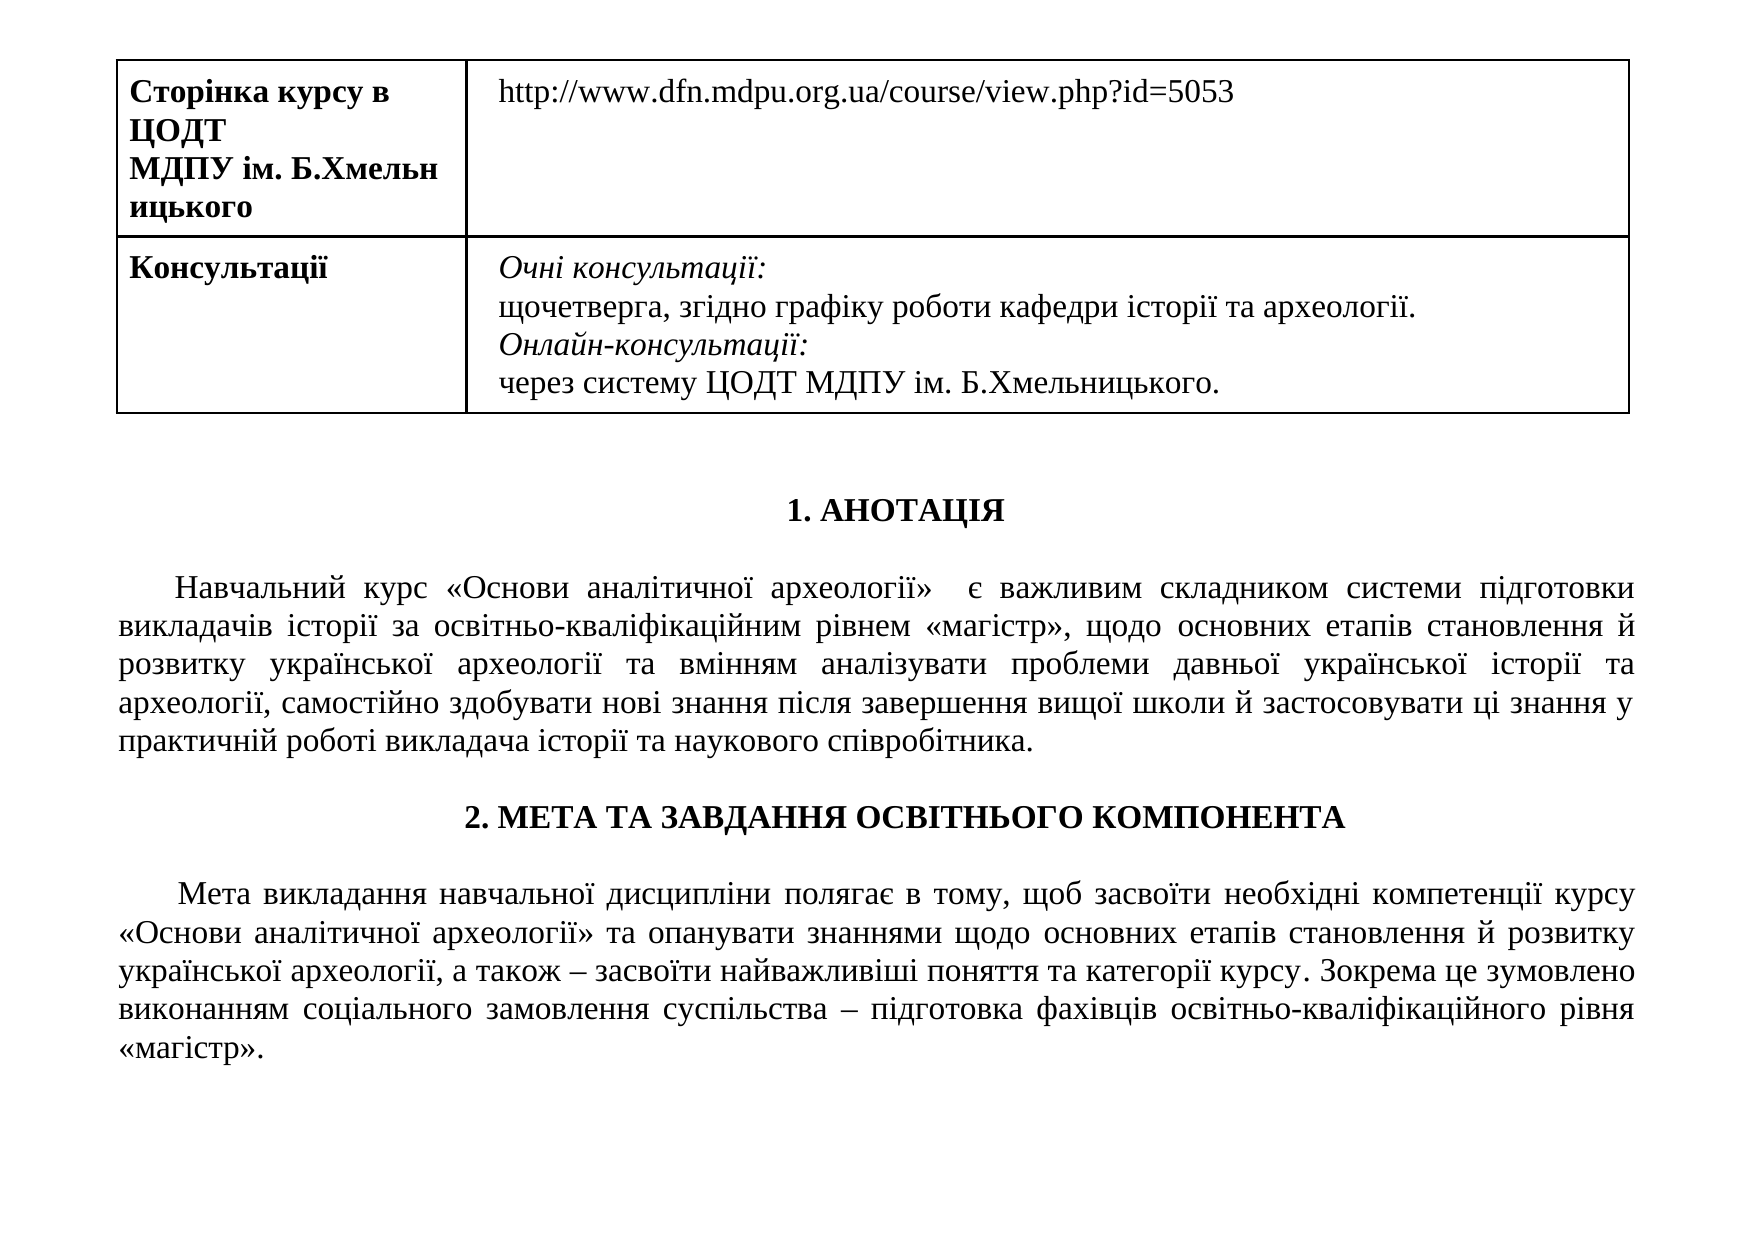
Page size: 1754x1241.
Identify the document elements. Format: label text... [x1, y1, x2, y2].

table_cell Сторінка курсу в ЦОДТ МДПУ ім. Б.Хмельницького [118, 61, 465, 235]
table_cell Очні консультації: щочетверга, згідно графіку роботи кафедри історії та археології. Онлайн-консультації: через систему ЦОДТ МДПУ ім. Б.Хмельницького. [468, 238, 1628, 412]
table_cell Консультації [118, 238, 465, 412]
table_cell http://www.dfn.mdpu.org.ua/course/view.php?id=5053 [468, 61, 1628, 235]
text Навчальний курс «Основи аналітичної археології» є важливим складником системи підготовки викладачів історії за освітньо-кваліфікаційним рівнем «магістр», щодо основних етапів становлення й розвитку української археології та вмінням аналізувати проблеми давньої української історії та археології, самостійно здобувати нові знання після завершення вищої школи й застосовувати ці знання у практичній роботі викладача історії та наукового співробітника. [118, 567, 1636, 759]
text 1. Анотація [156, 490, 1636, 529]
text Мета викладання навчальної дисципліни полягає в тому, щоб засвоїти необхідні компетенції курсу «Основи аналітичної археології» та опанувати знаннями щодо основних етапів становлення й розвитку української археології, а також – засвоїти найважливіші поняття та категорії курсу. Зокрема це зумовлено виконанням соціального замовлення суспільства – підготовка фахівців освітньо-кваліфікаційного рівня «магістр». [118, 874, 1636, 1065]
text 2. Мета та ЗАВДАННЯ ОСВІТНЬОГО КОМПОНЕНТА [118, 797, 1636, 835]
